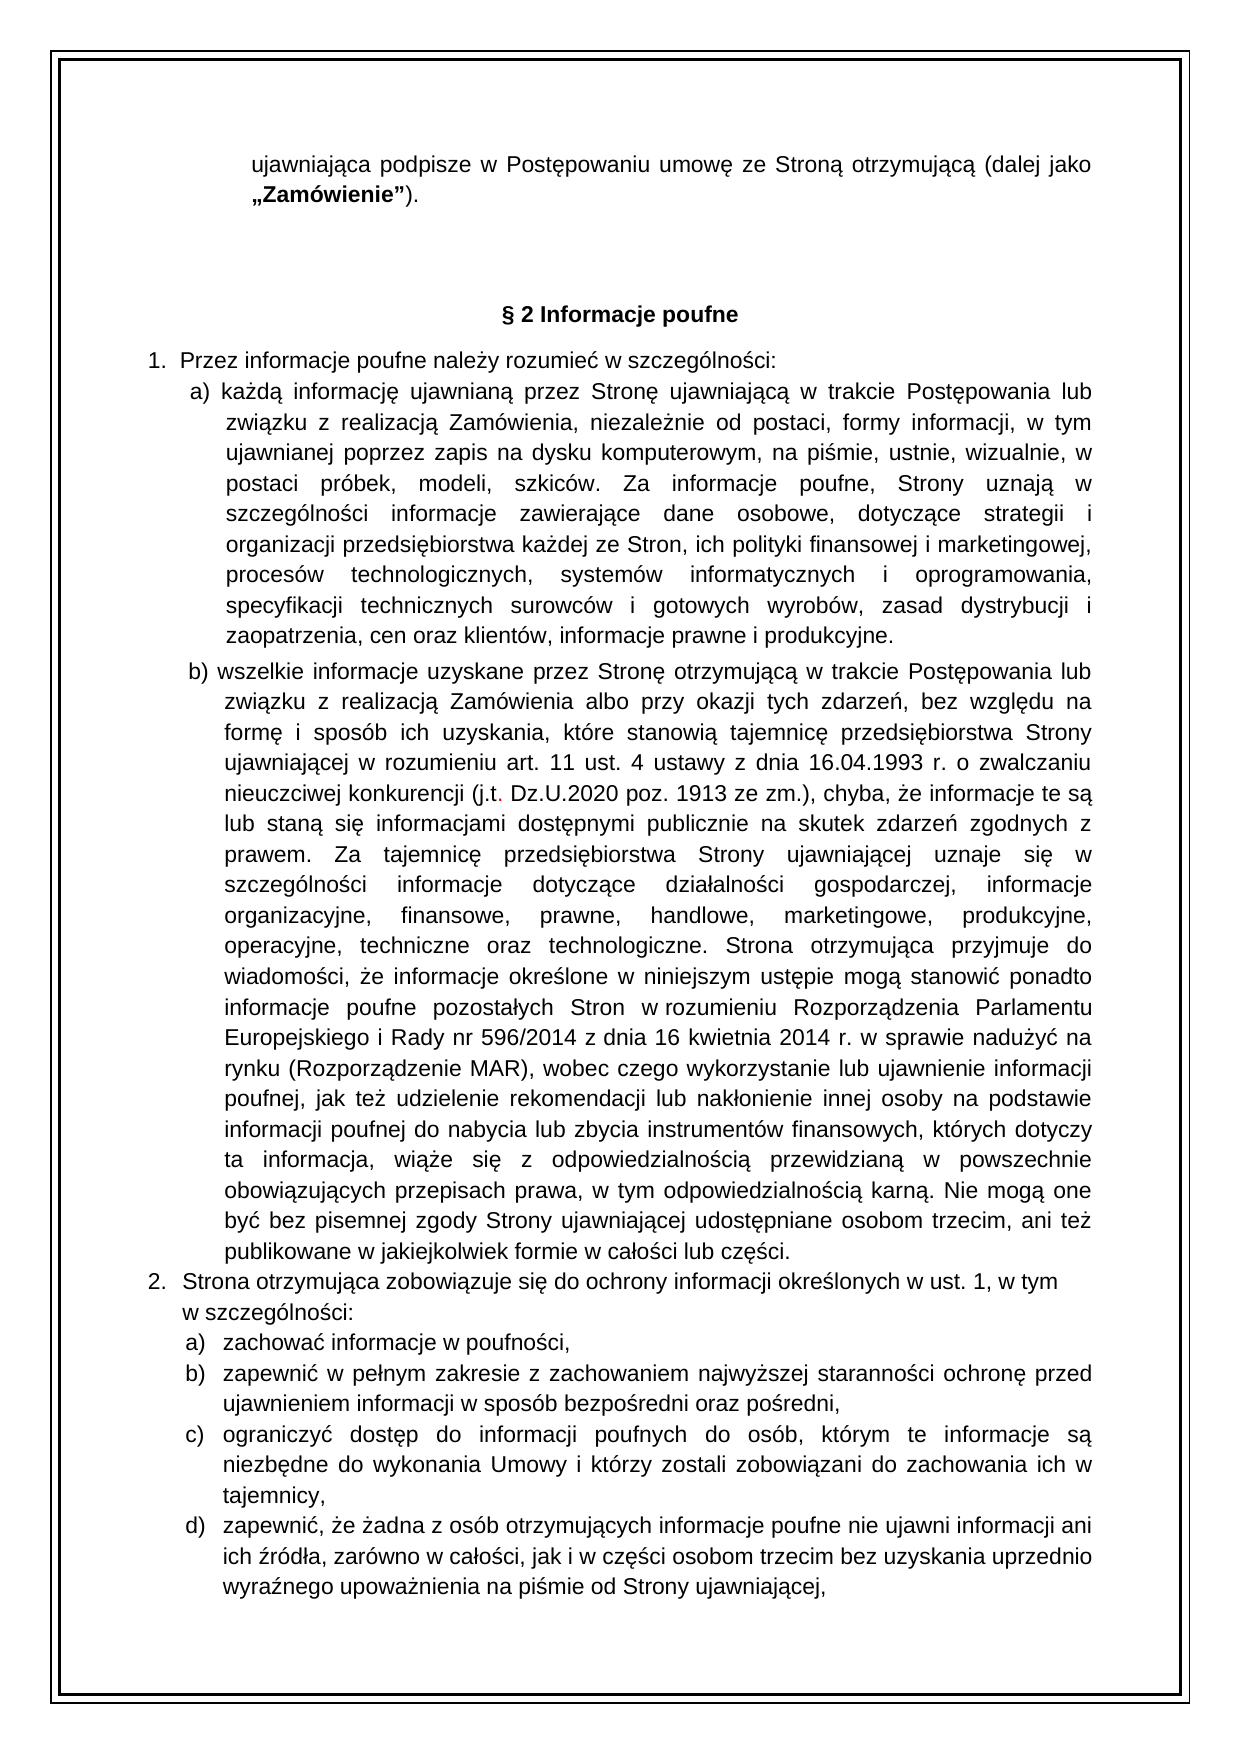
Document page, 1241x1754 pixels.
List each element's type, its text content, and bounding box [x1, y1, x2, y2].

text 2. Strona otrzymująca zobowiązuje się do ochrony informacji określonych w ust. 1, w tym w szczególności: [148, 1265, 1093, 1326]
list ograniczyć dostęp do informacji poufnych do osób, którym te informacje są niezbędne do wykonania Umowy i którzy zostali zobowiązani do zachowania ich w tajemnicy, [185, 1418, 1093, 1509]
list zapewnić w pełnym zakresie z zachowaniem najwyższej staranności ochronę przed ujawnieniem informacji w sposób bezpośredni oraz pośredni, [185, 1357, 1093, 1418]
text 1. Przez informacje poufne należy rozumieć w szczególności: [148, 344, 1093, 375]
text b) wszelkie informacje uzyskane przez Stronę otrzymującą w trakcie Postępowania lub związku z realizacją Zamówienia albo przy okazji tych zdarzeń, bez względu na formę i sposób ich uzyskania, które stanowią tajemnicę przedsiębiorstwa Strony ujawniającej w rozumieniu art. 11 ust. 4 ustawy z dnia 16.04.1993 r. o zwalczaniu nieuczciwej konkurencji (j.t. Dz.U.2020 poz. 1913 ze zm.), chyba, że informacje te są lub staną się informacjami dostępnymi publicznie na skutek zdarzeń zgodnych z prawem. Za tajemnicę przedsiębiorstwa Strony ujawniającej uznaje się w szczególności informacje dotyczące działalności gospodarczej, informacje organizacyjne, finansowe, prawne, handlowe, marketingowe, produkcyjne, operacyjne, techniczne oraz technologiczne. Strona otrzymująca przyjmuje do wiadomości, że informacje określone w niniejszym ustępie mogą stanowić ponadto informacje poufne pozostałych Stron w rozumieniu Rozporządzenia Parlamentu Europejskiego i Rady nr 596/2014 z dnia 16 kwietnia 2014 r. w sprawie nadużyć na rynku (Rozporządzenie MAR), wobec czego wykorzystanie lub ujawnienie informacji poufnej, jak też udzielenie rekomendacji lub nakłonienie innej osoby na podstawie informacji poufnej do nabycia lub zbycia instrumentów finansowych, których dotyczy ta informacja, wiąże się z odpowiedzialnością przewidzianą w powszechnie obowiązujących przepisach prawa, w tym odpowiedzialnością karną. Nie mogą one być bez pisemnej zgody Strony ujawniającej udostępniane osobom trzecim, ani też publikowane w jakiejkolwiek formie w całości lub części. [188, 655, 1093, 1265]
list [213, 148, 1093, 209]
list zachować informacje w poufności, [185, 1326, 1093, 1357]
text a) każdą informację ujawnianą przez Stronę ujawniającą w trakcie Postępowania lub związku z realizacją Zamówienia, niezależnie od postaci, formy informacji, w tym ujawnianej poprzez zapis na dysku komputerowym, na piśmie, ustnie, wizualnie, w postaci próbek, modeli, szkiców. Za informacje poufne, Strony uznają w szczególności informacje zawierające dane osobowe, dotyczące strategii i organizacji przedsiębiorstwa każdej ze Stron, ich polityki finansowej i marketingowej, procesów technologicznych, systemów informatycznych i oprogramowania, specyfikacji technicznych surowców i gotowych wyrobów, zasad dystrybucji i zaopatrzenia, cen oraz klientów, informacje prawne i produkcyjne. [189, 375, 1093, 650]
list zapewnić, że żadna z osób otrzymujących informacje poufne nie ujawni informacji ani ich źródła, zarówno w całości, jak i w części osobom trzecim bez uzyskania uprzednio wyraźnego upoważnienia na piśmie od Strony ujawniającej, [185, 1509, 1093, 1601]
text § 2 Informacje poufne [148, 301, 1093, 327]
